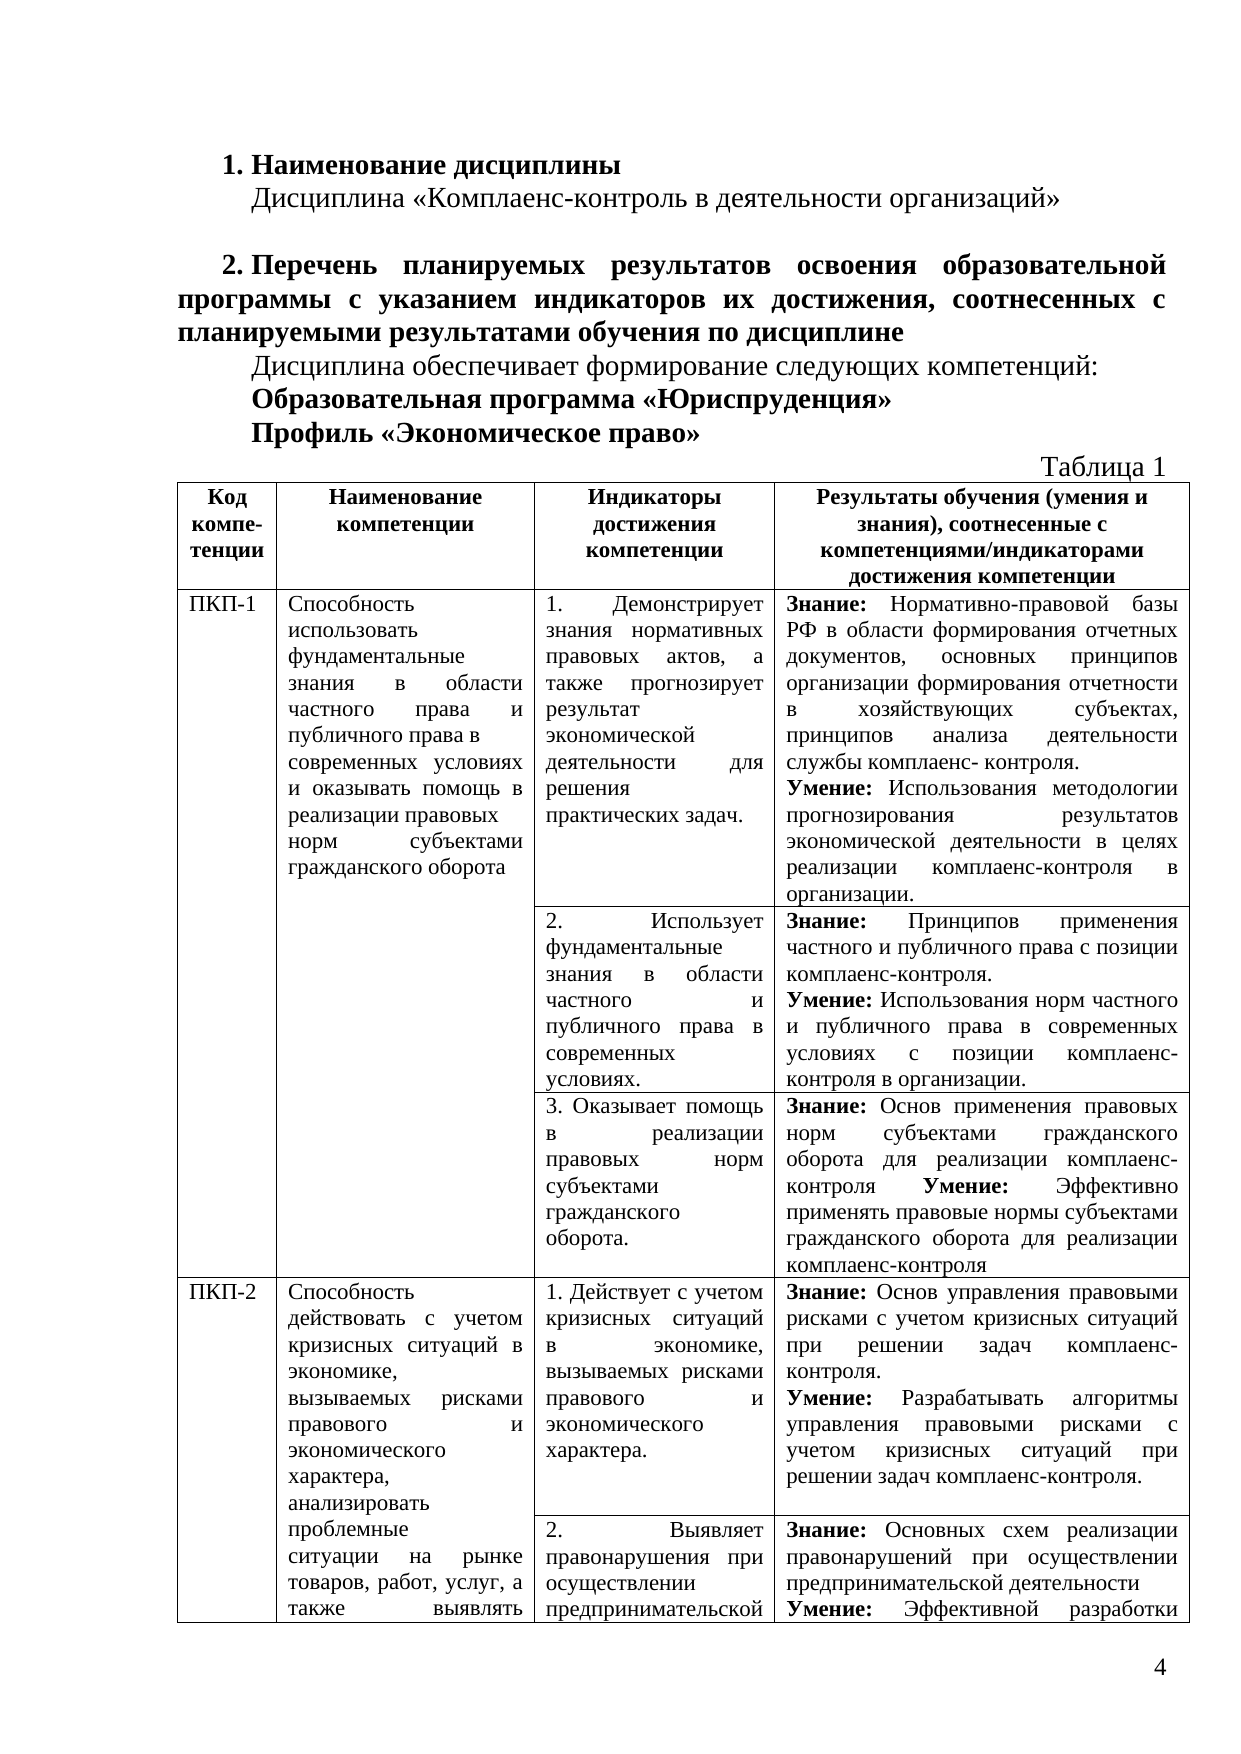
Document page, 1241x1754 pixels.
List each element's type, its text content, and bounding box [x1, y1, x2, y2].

text Дисциплина «Комплаенс-контроль в деятельности организаций» [177, 180, 1167, 214]
table_cell Знание: Основ управления правовыми рисками с учетом кризисных ситуаций при решении задач комплаенс-контроля. Умение: Разрабатывать алгоритмы управления правовыми рисками с учетом кризисных ситуаций при решении задач комплаенс-контроля. [775, 1278, 1189, 1515]
table_cell Знание: Нормативно-правовой базы РФ в области формирования отчетных документов, основных принципов организации формирования отчетности в хозяйствующих субъектах, принципов анализа деятельности службы комплаенс- контроля. Умение: Использования методологии прогнозирования результатов экономической деятельности в целях реализации комплаенс-контроля в организации. [775, 590, 1189, 906]
list Перечень планируемых результатов освоения образовательной программы с указанием индикаторов их достижения, соотнесенных с планируемыми результатами обучения по дисциплине [177, 247, 1167, 348]
table_cell ПКП-1 [178, 590, 276, 1277]
table_cell Знание: Принципов применения частного и публичного права с позиции комплаенс-контроля. Умение: Использования норм частного и публичного права в современных условиях с позиции комплаенс-контроля в организации. [775, 907, 1189, 1092]
table_cell 2. Использует фундаментальные знания в области частного и публичного права в современных условиях. [535, 907, 774, 1092]
text Дисциплина обеспечивает формирование следующих компетенций: [177, 348, 1167, 382]
table_header Результаты обучения (умения и знания), соотнесенные с компетенциями/индикаторами достижения компетенции [775, 483, 1189, 589]
table_header Индикаторы достижения компетенции [535, 483, 774, 589]
text Профиль «Экономическое право» [177, 415, 1167, 449]
table_header Код компе-тенции [178, 483, 276, 589]
text Таблица 1 [177, 449, 1167, 482]
table_cell 1. Действует с учетом кризисных ситуаций в экономике, вызываемых рисками правового и экономического характера. [535, 1278, 774, 1515]
text Образовательная программа «Юриспруденция» [177, 382, 1167, 415]
table_header Наименование компетенции [277, 483, 534, 589]
table_cell 1. Демонстрирует знания нормативных правовых актов, а также прогнозирует результат экономической деятельности для решения практических задач. [535, 590, 774, 906]
table_cell ПКП-2 [178, 1278, 276, 1622]
table_cell Способность использовать фундаментальные знания в области частного права и публичного права в современных условиях и оказывать помощь в реализации правовых норм субъектами гражданского оборота [277, 590, 534, 1277]
list Наименование дисциплины [177, 147, 1167, 180]
table_cell 3. Оказывает помощь в реализации правовых норм субъектами гражданского оборота. [535, 1093, 774, 1277]
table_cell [775, 1516, 1189, 1622]
table_cell Знание: Основ применения правовых норм субъектами гражданского оборота для реализации комплаенс-контроля Умение: Эффективно применять правовые нормы субъектами гражданского оборота для реализации комплаенс-контроля [775, 1093, 1189, 1277]
table_cell Способность действовать с учетом кризисных ситуаций в экономике, вызываемых рисками правового и экономического характера, анализировать проблемные ситуации на рынке товаров, работ, услуг, а также выявлять правонарушения при осуществлении предпринимательской деятельности и давать юридически обоснованные предложения по их преодолению и устранению [277, 1278, 534, 1622]
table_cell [535, 1516, 774, 1622]
